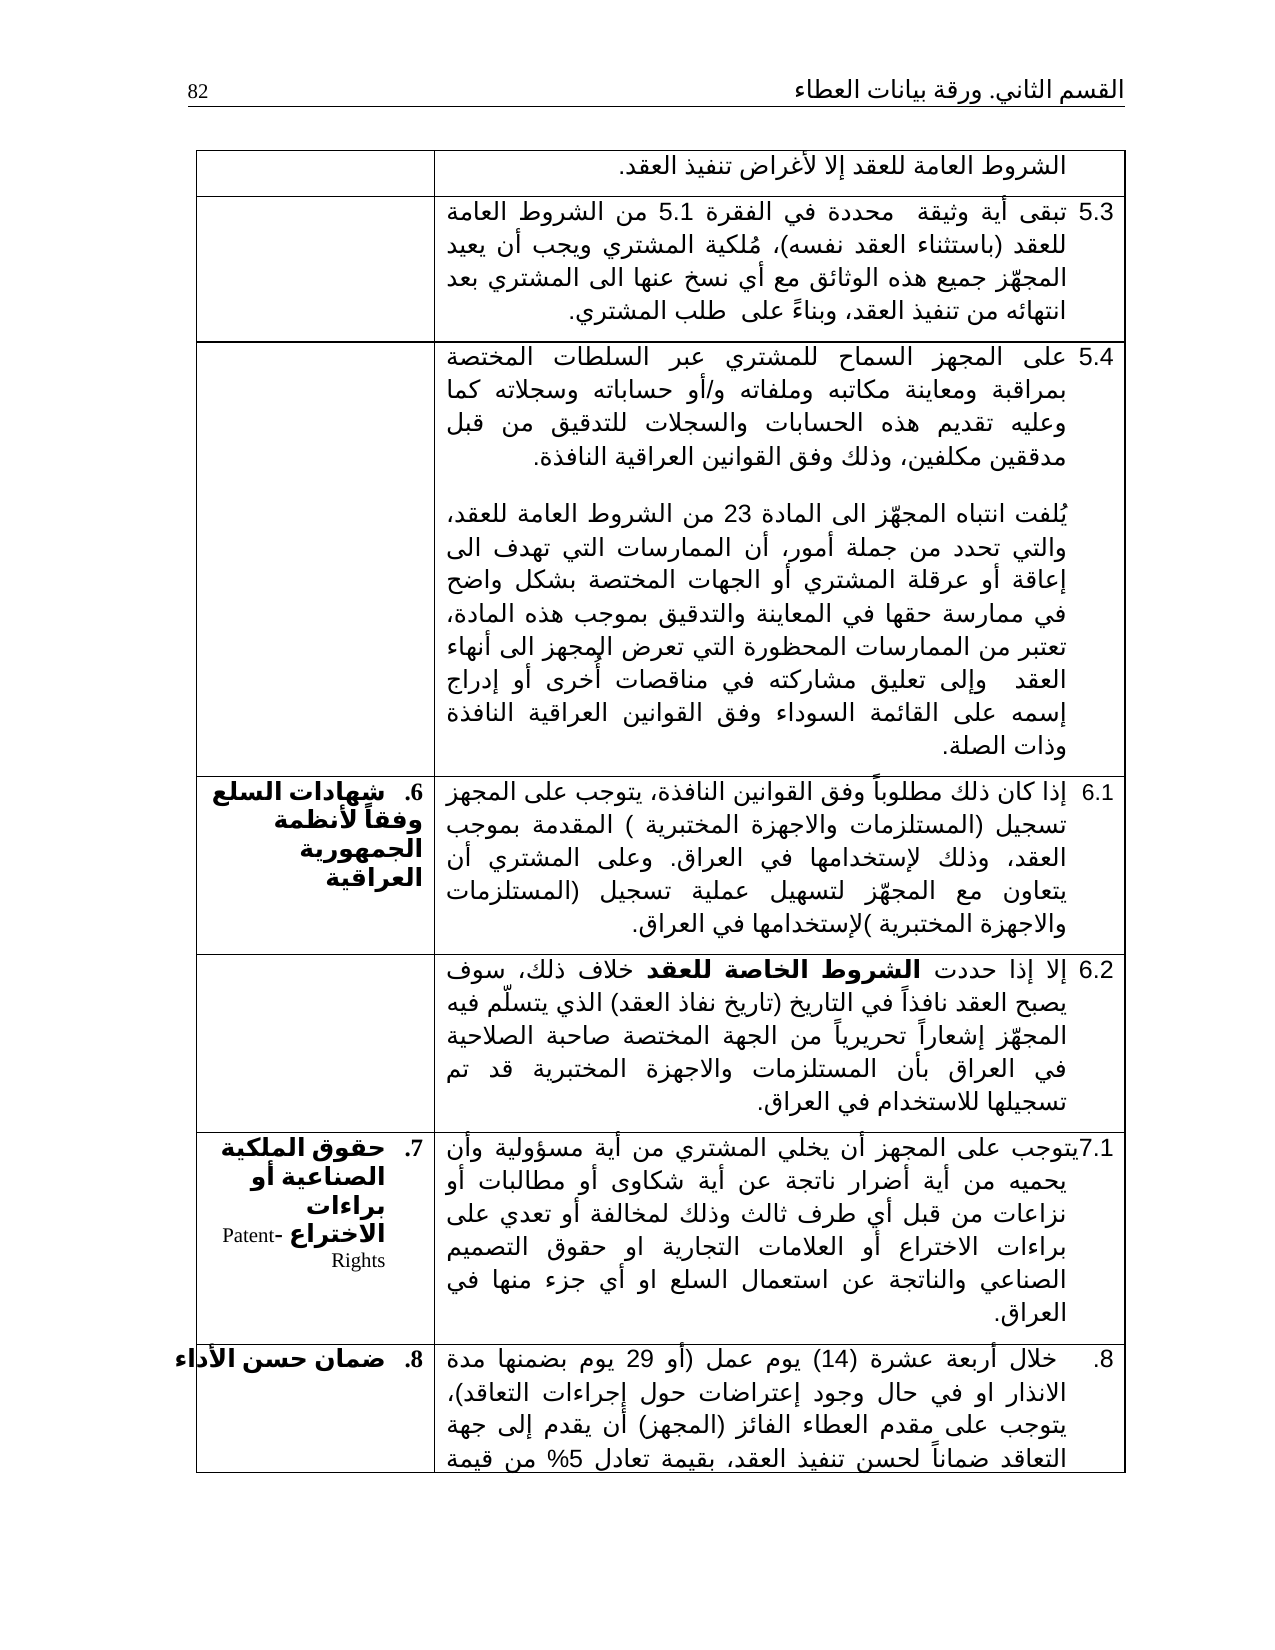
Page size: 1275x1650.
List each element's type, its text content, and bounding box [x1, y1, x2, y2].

table_cell 7.1يتوجب على المجهز أن يخلي المشتري من أية مسؤولية وأن يحميه من أية أضرار ناتجة عن أية شكاوى أو مطالبات أو نزاعات من قبل أي طرف ثالث وذلك لمخالفة أو تعدي على براءات الاختراع أو العلامات التجارية او حقوق التصميم الصناعي والناتجة عن استعمال السلع او أي جزء منها في العراق. [435, 1133, 1124, 1343]
table_cell [197, 955, 434, 1132]
table_cell 5.4 على المجهز السماح للمشتري عبر السلطات المختصة بمراقبة ومعاينة مكاتبه وملفاته و/أو حساباته وسجلاته كما وعليه تقديم هذه الحسابات والسجلات للتدقيق من قبل مدققين مكلفين، وذلك وفق القوانين العراقية النافذة. يُلفت انتباه المجهّز الى المادة 23 من الشروط العامة للعقد، والتي تحدد من جملة أمور، أن الممارسات التي تهدف الى إعاقة أو عرقلة المشتري أو الجهات المختصة بشكل واضح في ممارسة حقها في المعاينة والتدقيق بموجب هذه المادة، تعتبر من الممارسات المحظورة التي تعرض المجهز الى أنهاء العقد وإلى تعليق مشاركته في مناقصات أُخرى أو إدراج إسمه على القائمة السوداء وفق القوانين العراقية النافذة وذات الصلة. [435, 343, 1124, 776]
table_cell 7. حقوق الملكية الصناعية أو براءات الاختراع -Patent Rights [197, 1133, 434, 1343]
table_cell [197, 343, 434, 776]
table_cell 6.2 إلا إذا حددت الشروط الخاصة للعقد خلاف ذلك، سوف يصبح العقد نافذاً في التاريخ (تاريخ نفاذ العقد) الذي يتسلّم فيه المجهّز إشعاراً تحريرياً من الجهة المختصة صاحبة الصلاحية في العراق بأن المستلزمات والاجهزة المختبرية قد تم تسجيلها للاستخدام في العراق. [435, 955, 1124, 1132]
table_cell 6.1 إذا كان ذلك مطلوباً وفق القوانين النافذة، يتوجب على المجهز تسجيل (المستلزمات والاجهزة المختبرية ) المقدمة بموجب العقد، وذلك لإستخدامها في العراق. وعلى المشتري أن يتعاون مع المجهّز لتسهيل عملية تسجيل (المستلزمات والاجهزة المختبرية )لإستخدامها في العراق. [435, 777, 1124, 954]
table_cell 6. شهادات السلع وفقاً لأنظمة الجمهورية العراقية [197, 777, 434, 954]
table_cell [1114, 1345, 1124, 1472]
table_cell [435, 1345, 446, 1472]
table_cell [197, 197, 434, 341]
table_cell 5.3 تبقى أية وثيقة محددة في الفقرة 5.1 من الشروط العامة للعقد (باستثناء العقد نفسه)، مُلكية المشتري ويجب أن يعيد المجهّز جميع هذه الوثائق مع أي نسخ عنها الى المشتري بعد انتهائه من تنفيذ العقد، وبناءً على طلب المشتري. [435, 197, 1124, 341]
table_cell [197, 151, 434, 196]
table_cell 8. ضمان حسن الأداء [197, 1345, 434, 1472]
